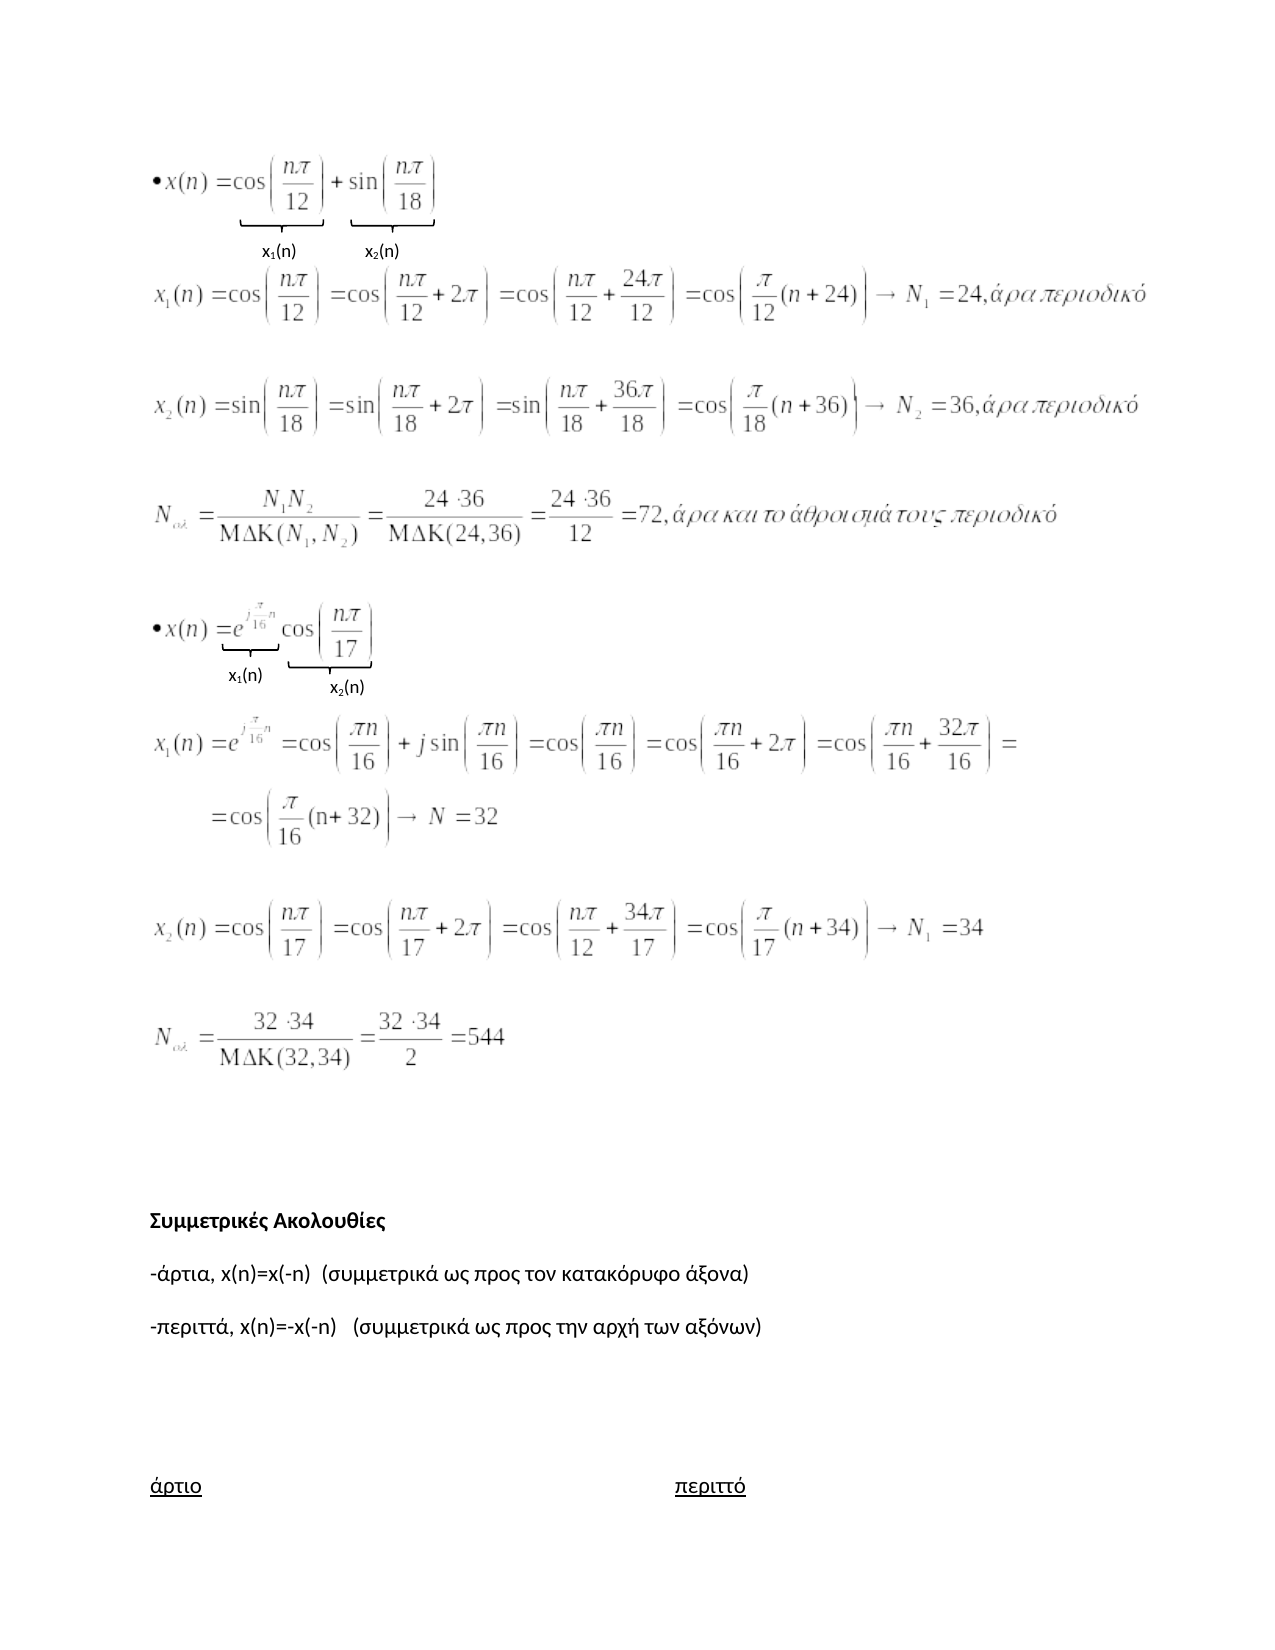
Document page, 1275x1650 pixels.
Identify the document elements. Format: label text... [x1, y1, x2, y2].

text άρτιο περιττό [150, 1471, 1125, 1499]
text Συμμετρικές Ακολουθίες [150, 1206, 1125, 1234]
text -περιττά, x(n)=-x(-n) (συμμετρικά ως προς την αρχή των αξόνων) [150, 1312, 1125, 1340]
text -άρτια, x(n)=x(-n) (συμμετρικά ως προς τον κατακόρυφο άξονα) [150, 1259, 1125, 1287]
